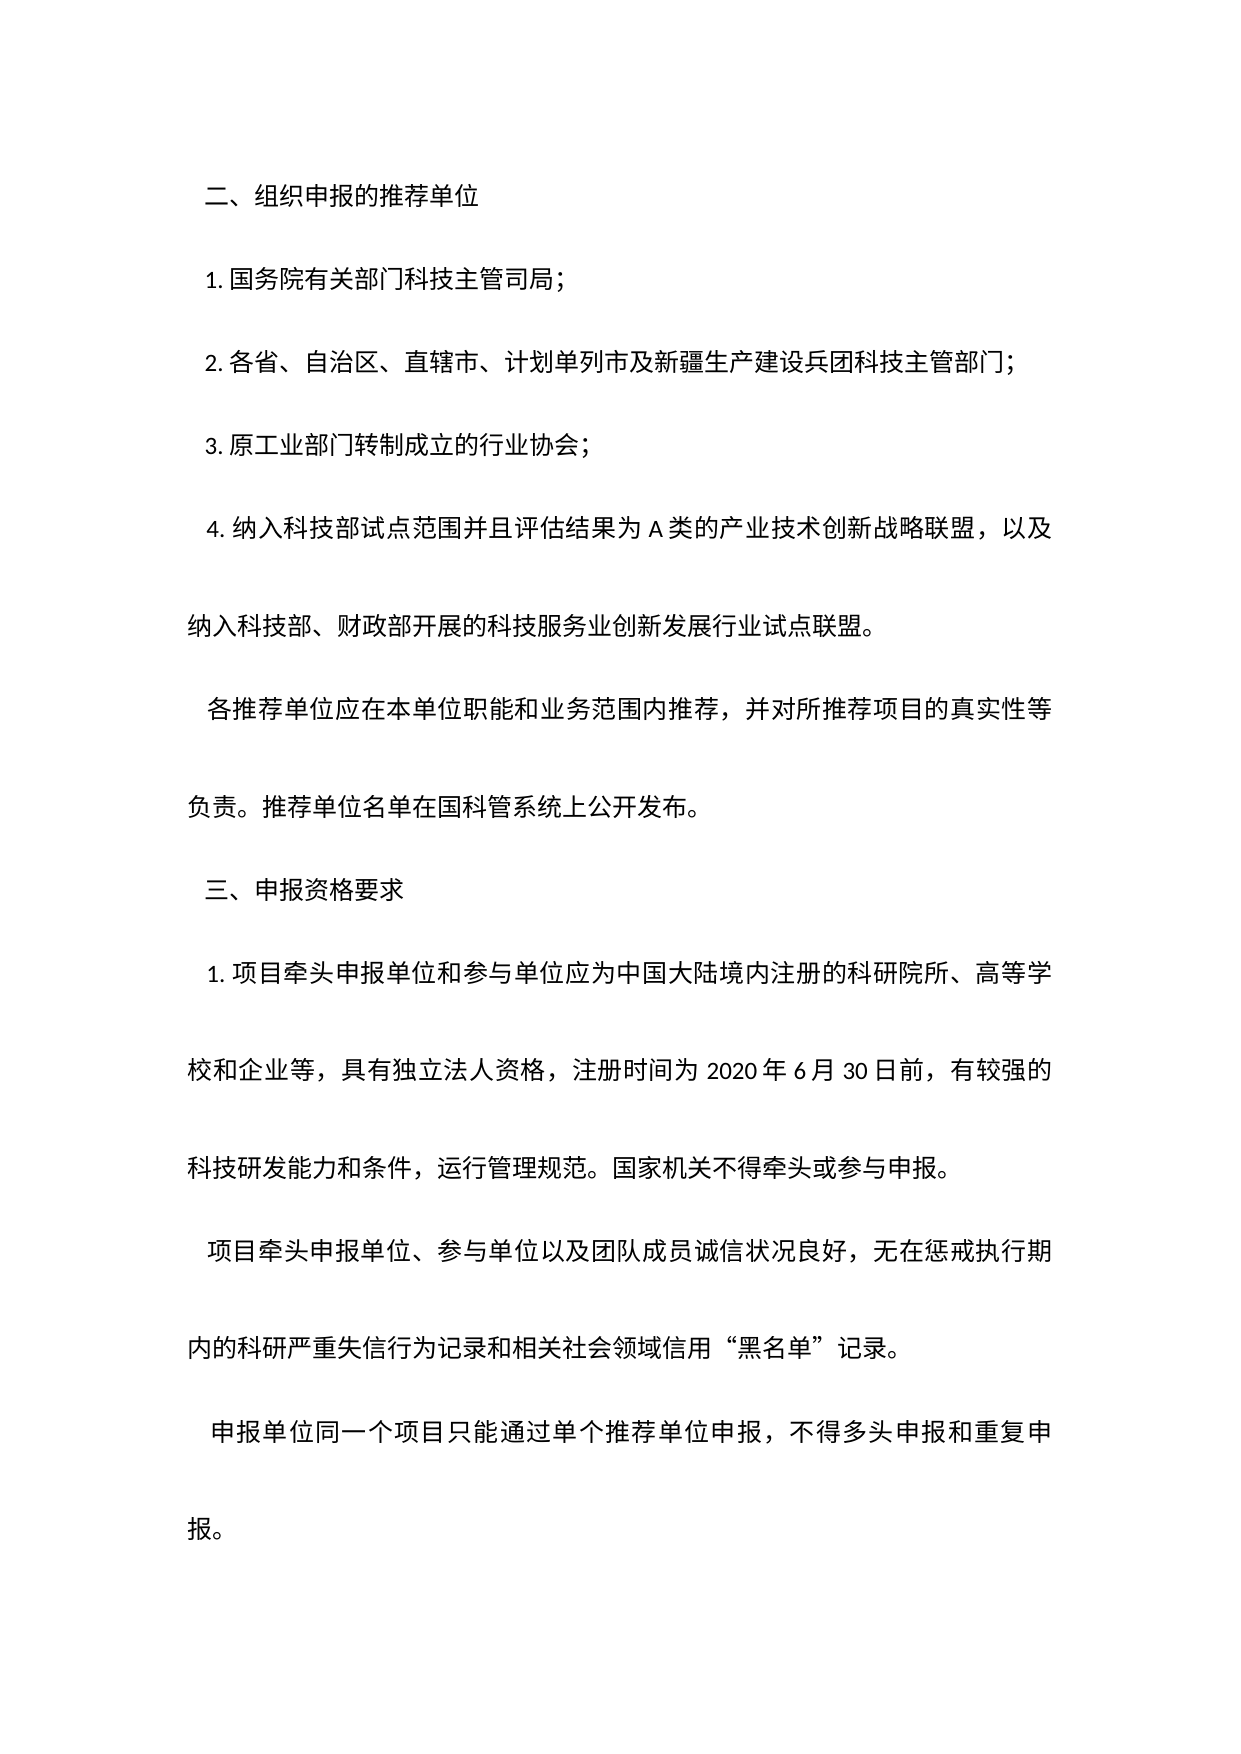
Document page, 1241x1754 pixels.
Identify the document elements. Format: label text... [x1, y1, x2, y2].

text 项目牵头申报单位、参与单位以及团队成员诚信状况良好，无在惩戒执行期内的科研严重失信行为记录和相关社会领域信用“黑名单”记录。 [187, 1217, 1053, 1379]
text 各推荐单位应在本单位职能和业务范围内推荐，并对所推荐项目的真实性等负责。推荐单位名单在国科管系统上公开发布。 [187, 675, 1053, 838]
text 4. 纳入科技部试点范围并且评估结果为A类的产业技术创新战略联盟，以及纳入科技部、财政部开展的科技服务业创新发展行业试点联盟。 [187, 494, 1053, 657]
text 1. 国务院有关部门科技主管司局； [187, 245, 1053, 310]
text 申报单位同一个项目只能通过单个推荐单位申报，不得多头申报和重复申报。 [187, 1398, 1053, 1560]
text 三、申报资格要求 [187, 856, 1053, 921]
text 1. 项目牵头申报单位和参与单位应为中国大陆境内注册的科研院所、高等学校和企业等，具有独立法人资格，注册时间为2020年6月30日前，有较强的科技研发能力和条件，运行管理规范。国家机关不得牵头或参与申报。 [187, 939, 1053, 1199]
text 3. 原工业部门转制成立的行业协会； [187, 411, 1053, 476]
text 2. 各省、自治区、直辖市、计划单列市及新疆生产建设兵团科技主管部门； [187, 328, 1053, 393]
text 二、组织申报的推荐单位 [187, 162, 1053, 227]
